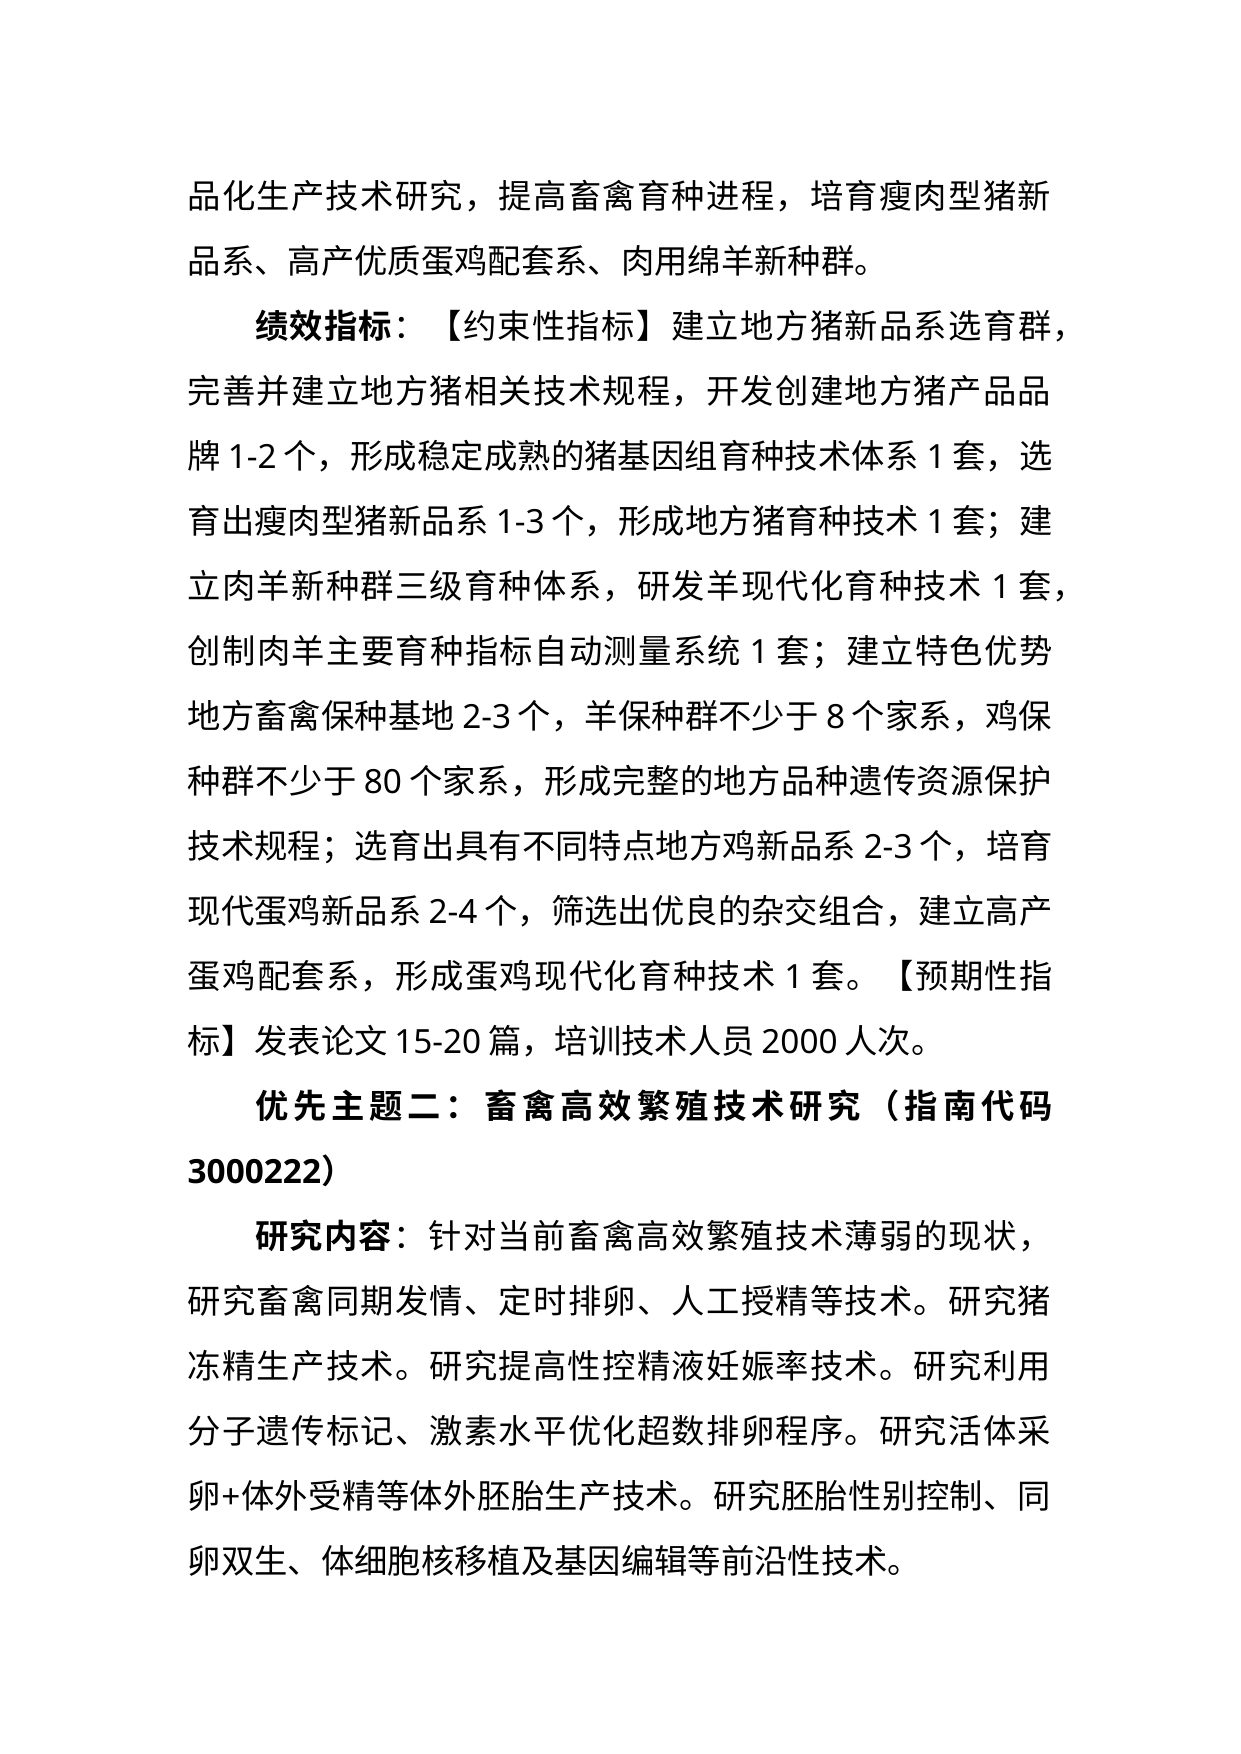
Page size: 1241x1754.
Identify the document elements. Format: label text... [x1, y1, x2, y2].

text 优先主题二：畜禽高效繁殖技术研究（指南代码 3000222） [187, 1072, 1053, 1202]
text 研究内容：针对当前畜禽高效繁殖技术薄弱的现状，研究畜禽同期发情、定时排卵、人工授精等技术。研究猪冻精生产技术。研究提高性控精液妊娠率技术。研究利用分子遗传标记、激素水平优化超数排卵程序。研究活体采卵+体外受精等体外胚胎生产技术。研究胚胎性别控制、同卵双生、体细胞核移植及基因编辑等前沿性技术。 [187, 1202, 1053, 1592]
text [187, 162, 1053, 292]
text 绩效指标：【约束性指标】建立地方猪新品系选育群，完善并建立地方猪相关技术规程，开发创建地方猪产品品牌1-2个，形成稳定成熟的猪基因组育种技术体系1套，选育出瘦肉型猪新品系1-3个，形成地方猪育种技术1套；建立肉羊新种群三级育种体系，研发羊现代化育种技术1套，创制肉羊主要育种指标自动测量系统1套；建立特色优势地方畜禽保种基地2-3个，羊保种群不少于8个家系，鸡保种群不少于80个家系，形成完整的地方品种遗传资源保护技术规程；选育出具有不同特点地方鸡新品系2-3个，培育现代蛋鸡新品系2-4个，筛选出优良的杂交组合，建立高产蛋鸡配套系，形成蛋鸡现代化育种技术1套。【预期性指标】发表论文15-20篇，培训技术人员2000人次。 [187, 292, 1053, 1072]
